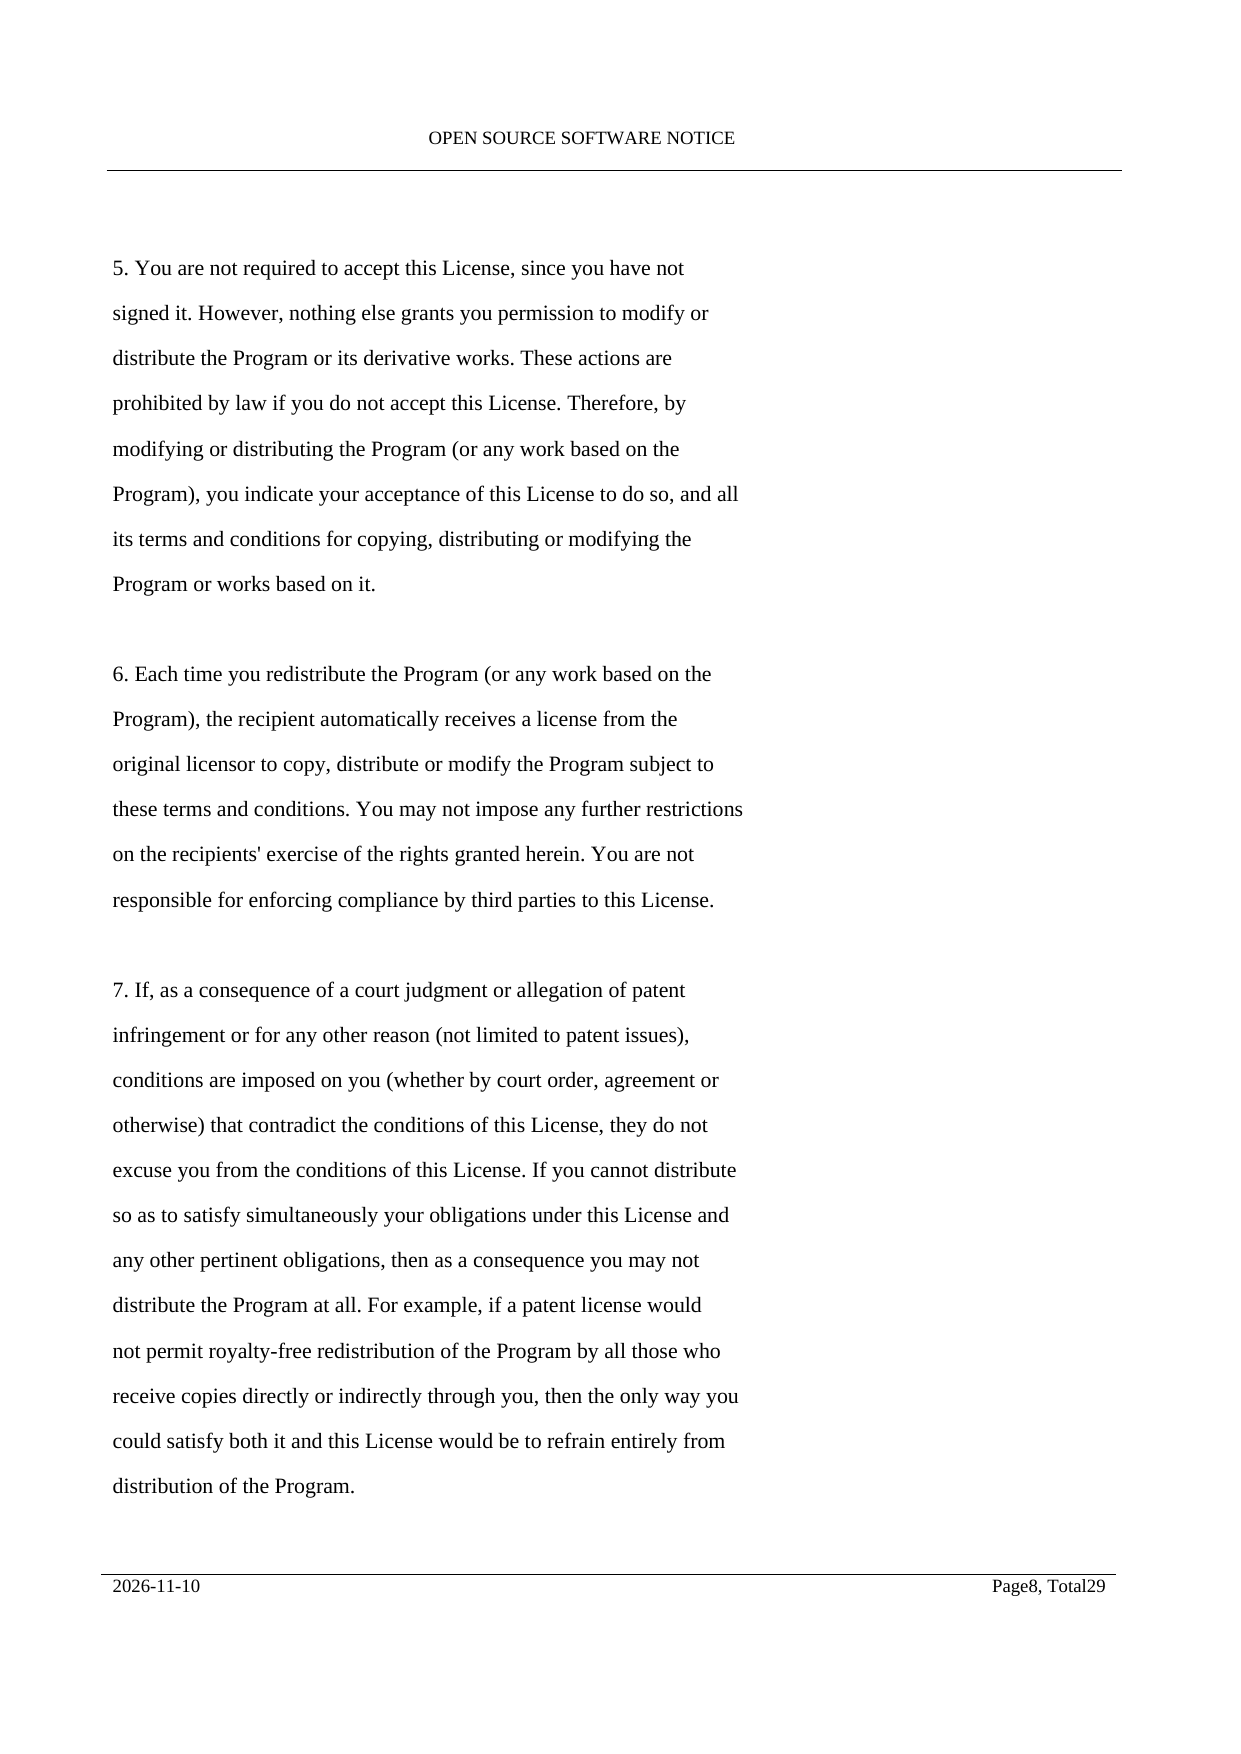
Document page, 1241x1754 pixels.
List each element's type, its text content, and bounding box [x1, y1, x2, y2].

text distribute the Program at all. For example, if a patent license would [112, 1289, 1128, 1321]
text 5. You are not required to accept this License, since you have not [112, 251, 1128, 284]
text these terms and conditions. You may not impose any further restrictions [112, 793, 1128, 825]
text Program), you indicate your acceptance of this License to do so, and all [112, 477, 1128, 509]
text signed it. However, nothing else grants you permission to modify or [112, 297, 1128, 329]
text Program), the recipient automatically receives a license from the [112, 702, 1128, 735]
text on the recipients' exercise of the rights granted herein. You are not [112, 838, 1128, 870]
text Program or works based on it. [112, 567, 1128, 600]
text its terms and conditions for copying, distributing or modifying the [112, 522, 1128, 554]
text so as to satisfy simultaneously your obligations under this License and [112, 1199, 1128, 1231]
text 6. Each time you redistribute the Program (or any work based on the [112, 657, 1128, 690]
text distribute the Program or its derivative works. These actions are [112, 342, 1128, 374]
text could satisfy both it and this License would be to refrain entirely from [112, 1424, 1128, 1457]
text responsible for enforcing compliance by third parties to this License. [112, 883, 1128, 915]
text 7. If, as a consequence of a court judgment or allegation of patent [112, 973, 1128, 1006]
text any other pertinent obligations, then as a consequence you may not [112, 1244, 1128, 1276]
text prohibited by law if you do not accept this License. Therefore, by [112, 387, 1128, 419]
text excuse you from the conditions of this License. If you cannot distribute [112, 1153, 1128, 1186]
text infringement or for any other reason (not limited to patent issues), [112, 1018, 1128, 1051]
text otherwise) that contradict the conditions of this License, they do not [112, 1108, 1128, 1141]
text receive copies directly or indirectly through you, then the only way you [112, 1379, 1128, 1412]
text conditions are imposed on you (whether by court order, agreement or [112, 1063, 1128, 1096]
text not permit royalty-free redistribution of the Program by all those who [112, 1334, 1128, 1366]
text modifying or distributing the Program (or any work based on the [112, 432, 1128, 464]
text distribution of the Program. [112, 1469, 1128, 1502]
text original licensor to copy, distribute or modify the Program subject to [112, 748, 1128, 780]
